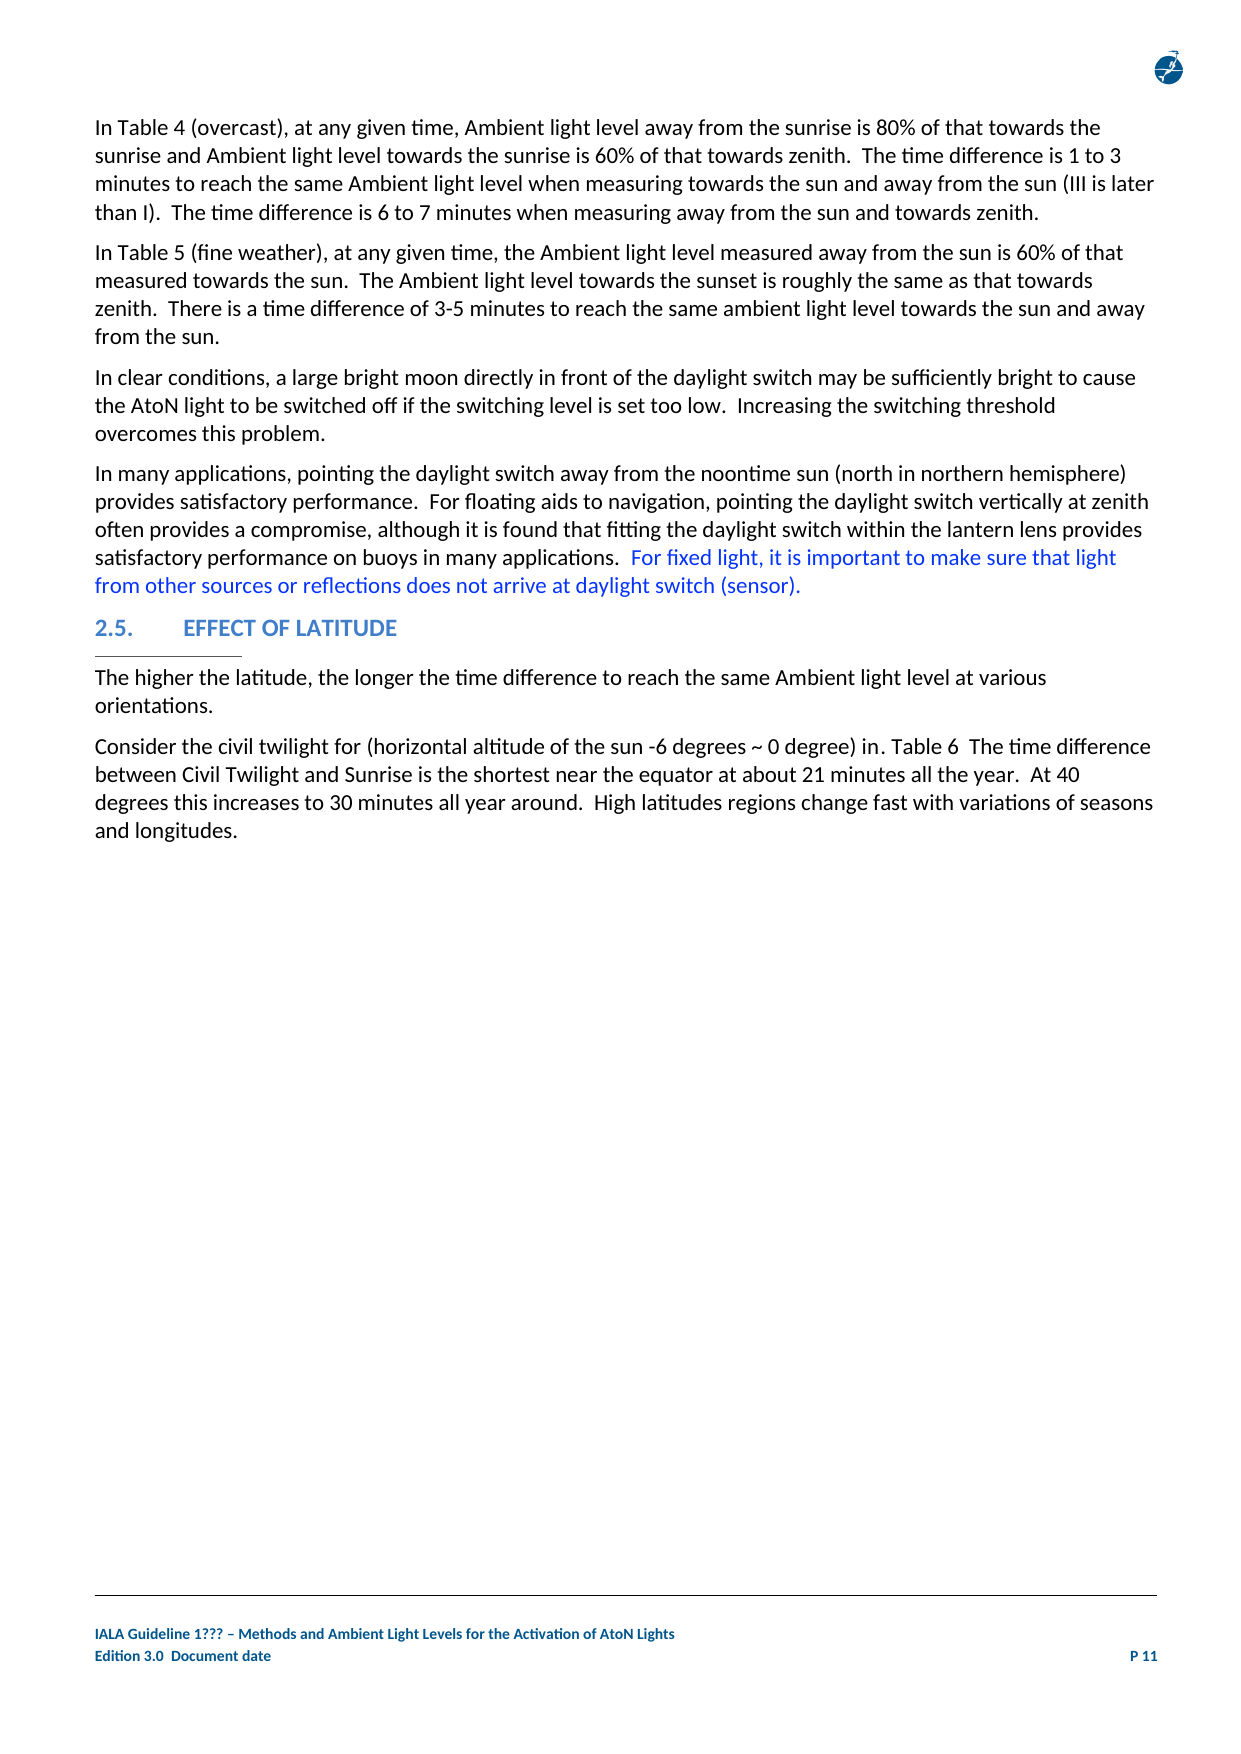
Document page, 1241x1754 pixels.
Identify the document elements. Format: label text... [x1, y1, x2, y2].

text The higher the latitude, the longer the time difference to reach the same Ambient light level at various orientations. [94, 663, 1157, 719]
text In Table 5 (fine weather), at any given time, the Ambient light level measured away from the sun is 60% of that measured towards the sun. The Ambient light level towards the sunset is roughly the same as that towards zenith. There is a time difference of 3-5 minutes to reach the same ambient light level towards the sun and away from the sun. [94, 238, 1157, 350]
text Consider the civil twilight for (horizontal altitude of the sun -6 degrees ~ 0 degree) in. Table 6 The time difference between Civil Twilight and Sunrise is the shortest near the equator at about 21 minutes all the year. At 40 degrees this increases to 30 minutes all year around. High latitudes regions change fast with variations of seasons and longitudes. [94, 732, 1157, 844]
picture [1123, 0, 1241, 119]
text In many applications, pointing the daylight switch away from the noontime sun (north in northern hemisphere) provides satisfactory performance. For floating aids to navigation, pointing the daylight switch vertically at zenith often provides a compromise, although it is found that fitting the daylight switch within the lantern lens provides satisfactory performance on buoys in many applications. For fixed light, it is important to make sure that light from other sources or reflections does not arrive at daylight switch (sensor). [94, 459, 1157, 599]
text In clear conditions, a large bright moon directly in front of the daylight switch may be sufficiently bright to cause the AtoN light to be switched off if the switching level is set too low. Increasing the switching threshold overcomes this problem. [94, 363, 1157, 447]
subtitle Effect of latitude [94, 612, 1157, 642]
text In Table 4 (overcast), at any given time, Ambient light level away from the sunrise is 80% of that towards the sunrise and Ambient light level towards the sunrise is 60% of that towards zenith. The time difference is 1 to 3 minutes to reach the same Ambient light level when measuring towards the sun and away from the sun (III is later than I). The time difference is 6 to 7 minutes when measuring away from the sun and towards zenith. [94, 113, 1157, 226]
